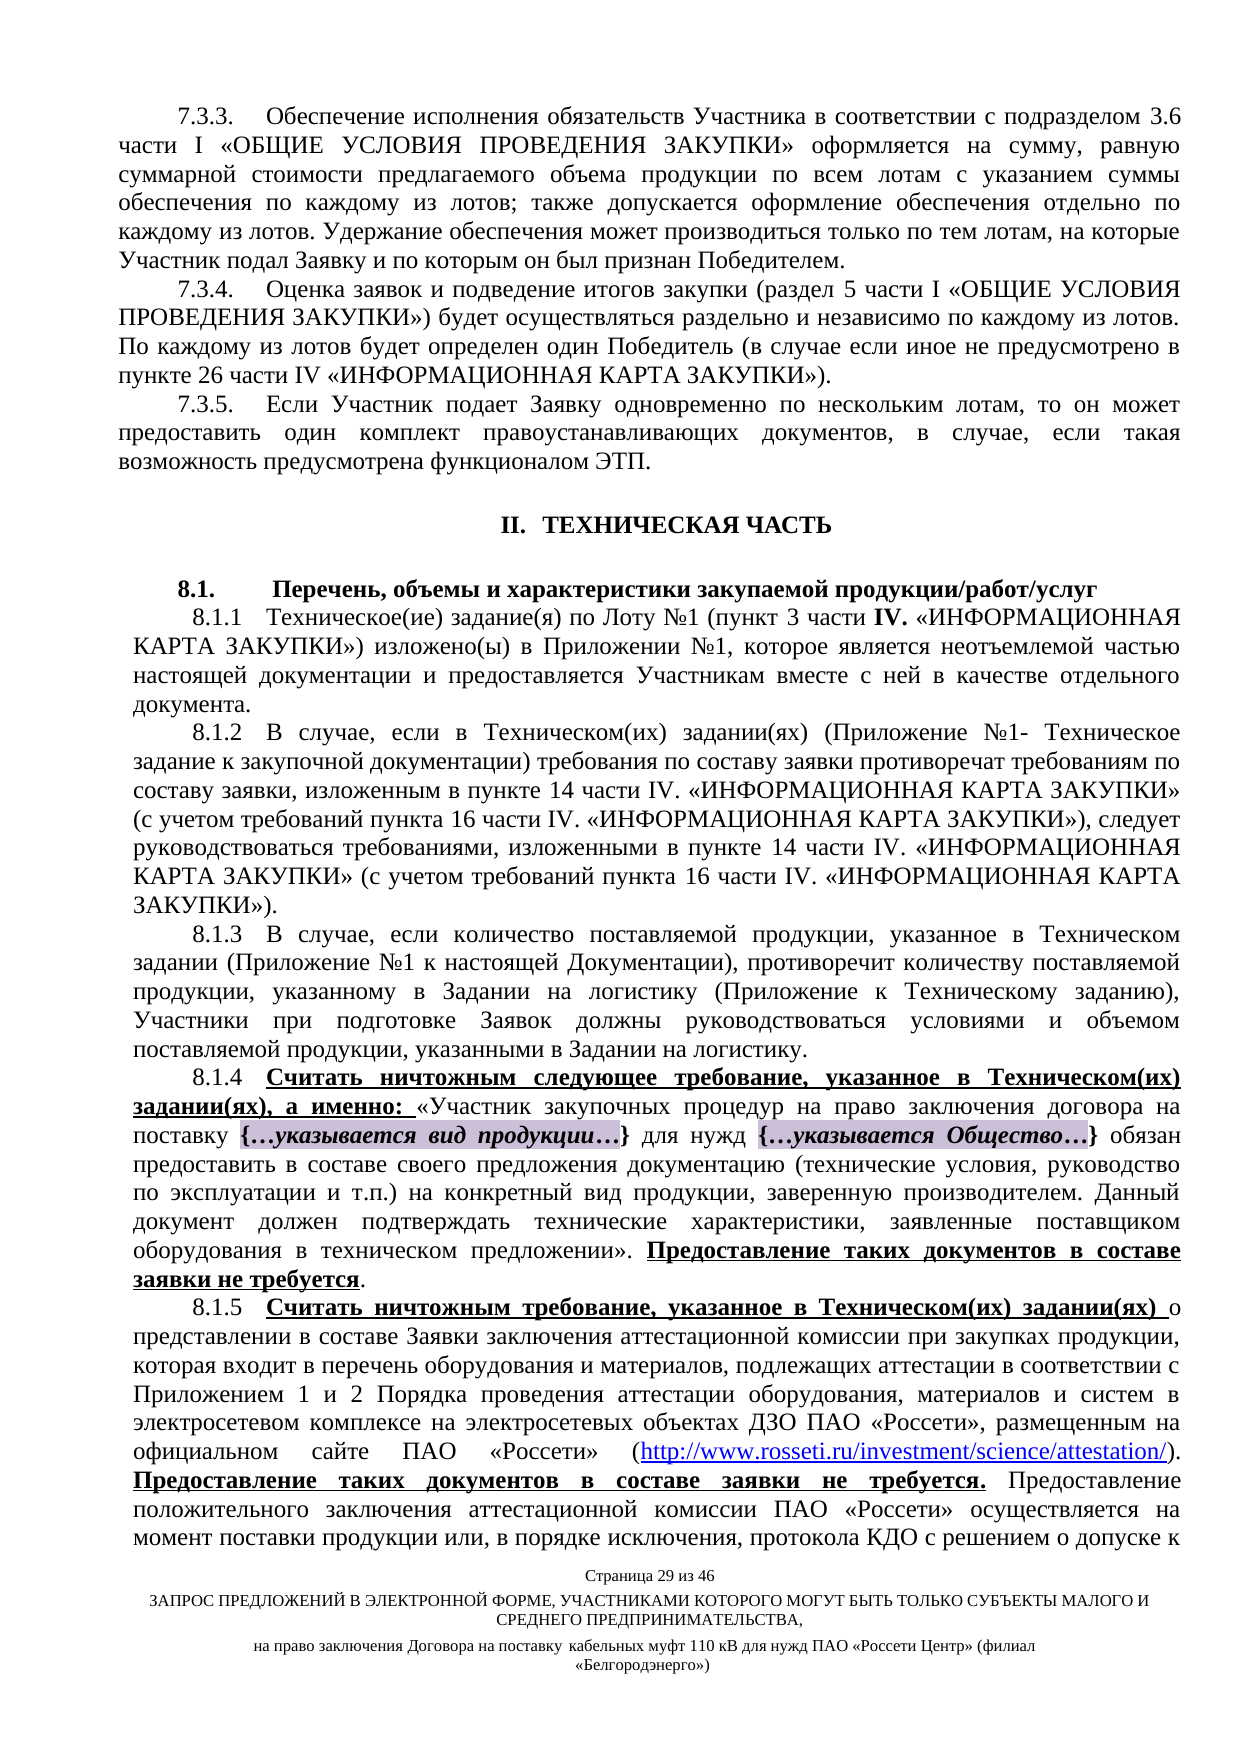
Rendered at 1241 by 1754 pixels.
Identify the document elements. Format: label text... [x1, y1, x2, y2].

subtitle В случае, если количество поставляемой продукции, указанное в Техническом задании (Приложение №1 к настоящей Документации), противоречит количеству поставляемой продукции, указанному в Задании на логистику (Приложение к Техническому заданию), Участники при подготовке Заявок должны руководствоваться условиями и объемом поставляемой продукции, указанными в Задании на логистику. [133, 919, 1181, 1062]
subtitle Перечень, объемы и характеристики закупаемой продукции/работ/услуг [177, 574, 1181, 602]
subtitle ТЕХНИЧЕСКАЯ ЧАСТЬ [118, 510, 1181, 539]
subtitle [133, 1292, 1181, 1551]
subtitle Считать ничтожным следующее требование, указанное в Техническом(их) задании(ях), а именно: «Участник закупочных процедур на право заключения договора на поставку {…указывается вид продукции…} для нужд {…указывается Общество…} обязан предоставить в составе своего предложения документацию (технические условия, руководство по эксплуатации и т.п.) на конкретный вид продукции, заверенную производителем. Данный документ должен подтверждать технические характеристики, заявленные поставщиком оборудования в техническом предложении». Предоставление таких документов в составе заявки не требуется. [133, 1062, 1181, 1292]
subtitle В случае, если в Техническом(их) задании(ях) (Приложение №1- Техническое задание к закупочной документации) требования по составу заявки противоречат требованиям по составу заявки, изложенным в пункте 14 части IV. «ИНФОРМАЦИОННАЯ КАРТА ЗАКУПКИ» (с учетом требований пункта 16 части IV. «ИНФОРМАЦИОННАЯ КАРТА ЗАКУПКИ»), следует руководствоваться требованиями, изложенными в пункте 14 части IV. «ИНФОРМАЦИОННАЯ КАРТА ЗАКУПКИ» (с учетом требований пункта 16 части IV. «ИНФОРМАЦИОННАЯ КАРТА ЗАКУПКИ»). [133, 717, 1181, 919]
subtitle Если Участник подает Заявку одновременно по нескольким лотам, то он может предоставить один комплект правоустанавливающих документов, в случае, если такая возможность предусмотрена функционалом ЭТП. [118, 389, 1181, 475]
subtitle Оценка заявок и подведение итогов закупки (раздел 5 части I «ОБЩИЕ УСЛОВИЯ ПРОВЕДЕНИЯ ЗАКУПКИ») будет осуществляться раздельно и независимо по каждому из лотов. По каждому из лотов будет определен один Победитель (в случае если иное не предусмотрено в пункте 26 части IV «ИНФОРМАЦИОННАЯ КАРТА ЗАКУПКИ»). [118, 274, 1181, 389]
subtitle Техническое(ие) задание(я) по Лоту №1 (пункт 3 части IV. «ИНФОРМАЦИОННАЯ КАРТА ЗАКУПКИ») изложено(ы) в Приложении №1, которое является неотъемлемой частью настоящей документации и предоставляется Участникам вместе с ней в качестве отдельного документа. [133, 602, 1181, 717]
subtitle Обеспечение исполнения обязательств Участника в соответствии с подразделом 3.6 части I «ОБЩИЕ УСЛОВИЯ ПРОВЕДЕНИЯ ЗАКУПКИ» оформляется на сумму, равную суммарной стоимости предлагаемого объема продукции по всем лотам с указанием суммы обеспечения по каждому из лотов; также допускается оформление обеспечения отдельно по каждому из лотов. Удержание обеспечения может производиться только по тем лотам, на которые Участник подал Заявку и по которым он был признан Победителем. [118, 101, 1181, 274]
